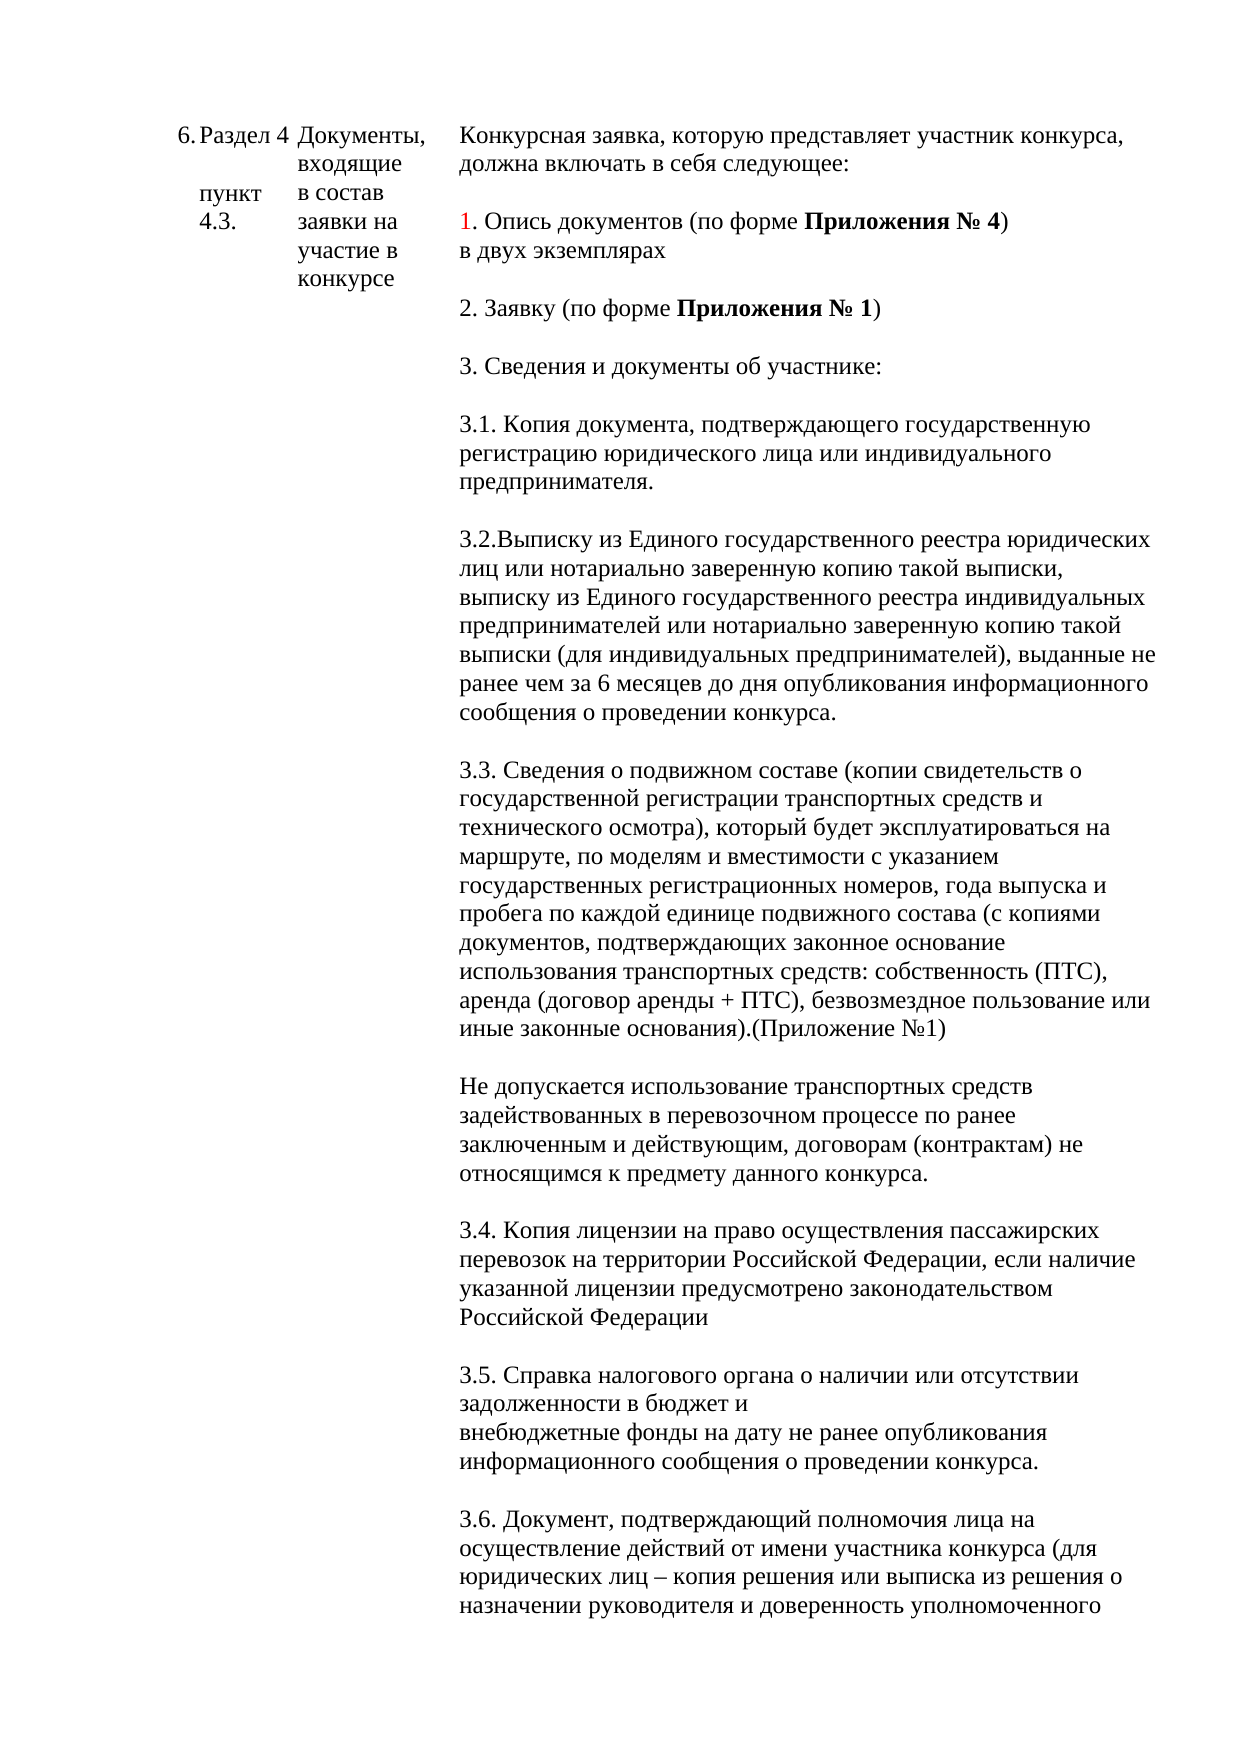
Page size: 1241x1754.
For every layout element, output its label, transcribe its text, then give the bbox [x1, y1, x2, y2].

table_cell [458, 118, 1158, 1620]
table_cell Раздел 4 пункт 4.3. [198, 118, 296, 1620]
table_cell 6. [176, 118, 198, 1620]
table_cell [296, 118, 457, 1620]
